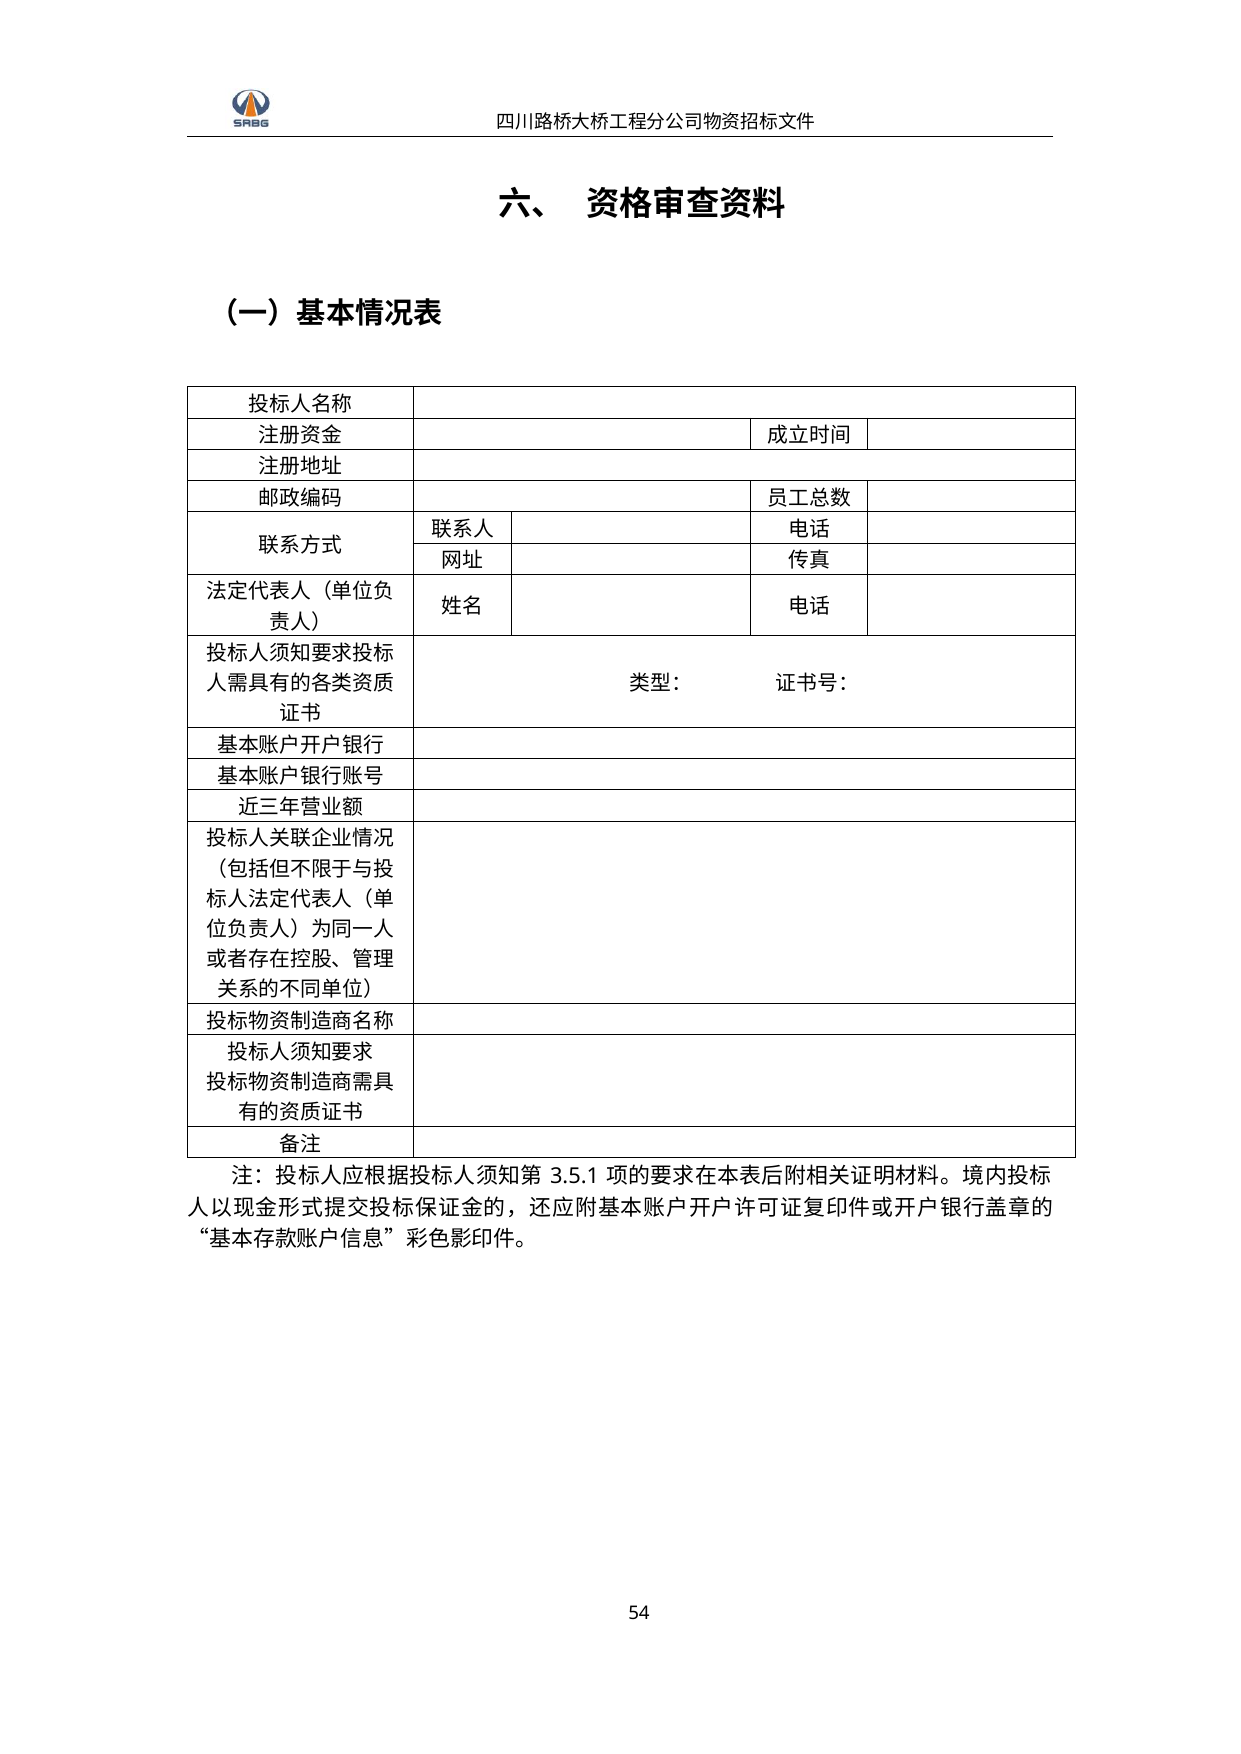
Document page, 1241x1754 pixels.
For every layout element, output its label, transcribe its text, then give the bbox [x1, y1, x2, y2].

table_cell [414, 759, 1075, 789]
table_cell 联系人 [414, 512, 511, 542]
table_cell 成立时间 [751, 419, 867, 449]
table_cell 姓名 [414, 575, 511, 635]
table_cell 传真 [751, 544, 867, 574]
table_cell [414, 1127, 1075, 1157]
table_cell 投标物资制造商名称 [188, 1004, 413, 1034]
table_cell 网址 [414, 544, 511, 574]
table_cell 投标人关联企业情况 （包括但不限于与投 标人法定代表人（单 位负责人）为同一人 或者存在控股、管理 关系的不同单位） [188, 822, 413, 1003]
table_cell [868, 512, 1075, 542]
table_cell 投标人须知要求 投标物资制造商需具 有的资质证书 [188, 1035, 413, 1126]
table_cell [512, 512, 750, 542]
table_cell [868, 419, 1075, 449]
table_cell [414, 450, 1075, 480]
table_cell 备注 [188, 1127, 413, 1157]
subtitle （一）基本情况表 [209, 289, 1053, 332]
table_cell [868, 544, 1075, 574]
table_cell [414, 728, 1075, 758]
table_cell [868, 481, 1075, 511]
table_cell [512, 575, 750, 635]
table_cell [414, 1004, 1075, 1034]
picture [224, 88, 277, 129]
table_cell [414, 822, 1075, 1003]
table_cell 类型： 证书号： [414, 636, 1075, 727]
table_cell [414, 790, 1075, 821]
table_cell 投标人须知要求投标人需具有的各类资质证书 [188, 636, 413, 727]
table_cell 注册地址 [188, 450, 413, 480]
table_cell [414, 419, 750, 449]
text 注：投标人应根据投标人须知第 3.5.1 项的要求在本表后附相关证明材料。境内投标人以现金形式提交投标保证金的，还应附基本账户开户许可证复印件或开户银行盖章的“基本存款账户信息”彩色影印件。 [187, 1158, 1053, 1253]
table_cell 基本账户开户银行 [188, 728, 413, 758]
table_cell 联系方式 [188, 512, 413, 574]
table_header 投标人名称 [188, 387, 413, 417]
table_cell 近三年营业额 [188, 790, 413, 821]
table_cell 电话 [751, 512, 867, 542]
table_cell 邮政编码 [188, 481, 413, 511]
table_cell [512, 544, 750, 574]
table_cell 员工总数 [751, 481, 867, 511]
table_cell 注册资金 [188, 419, 413, 449]
table_cell 电话 [751, 575, 867, 635]
table_cell [414, 481, 750, 511]
table_cell 基本账户银行账号 [188, 759, 413, 789]
table_cell [868, 575, 1075, 635]
table_cell 法定代表人（单位负责人） [188, 575, 413, 635]
subtitle 资格审查资料 [231, 177, 1053, 225]
table_cell [414, 1035, 1075, 1126]
table_header [414, 387, 1075, 417]
